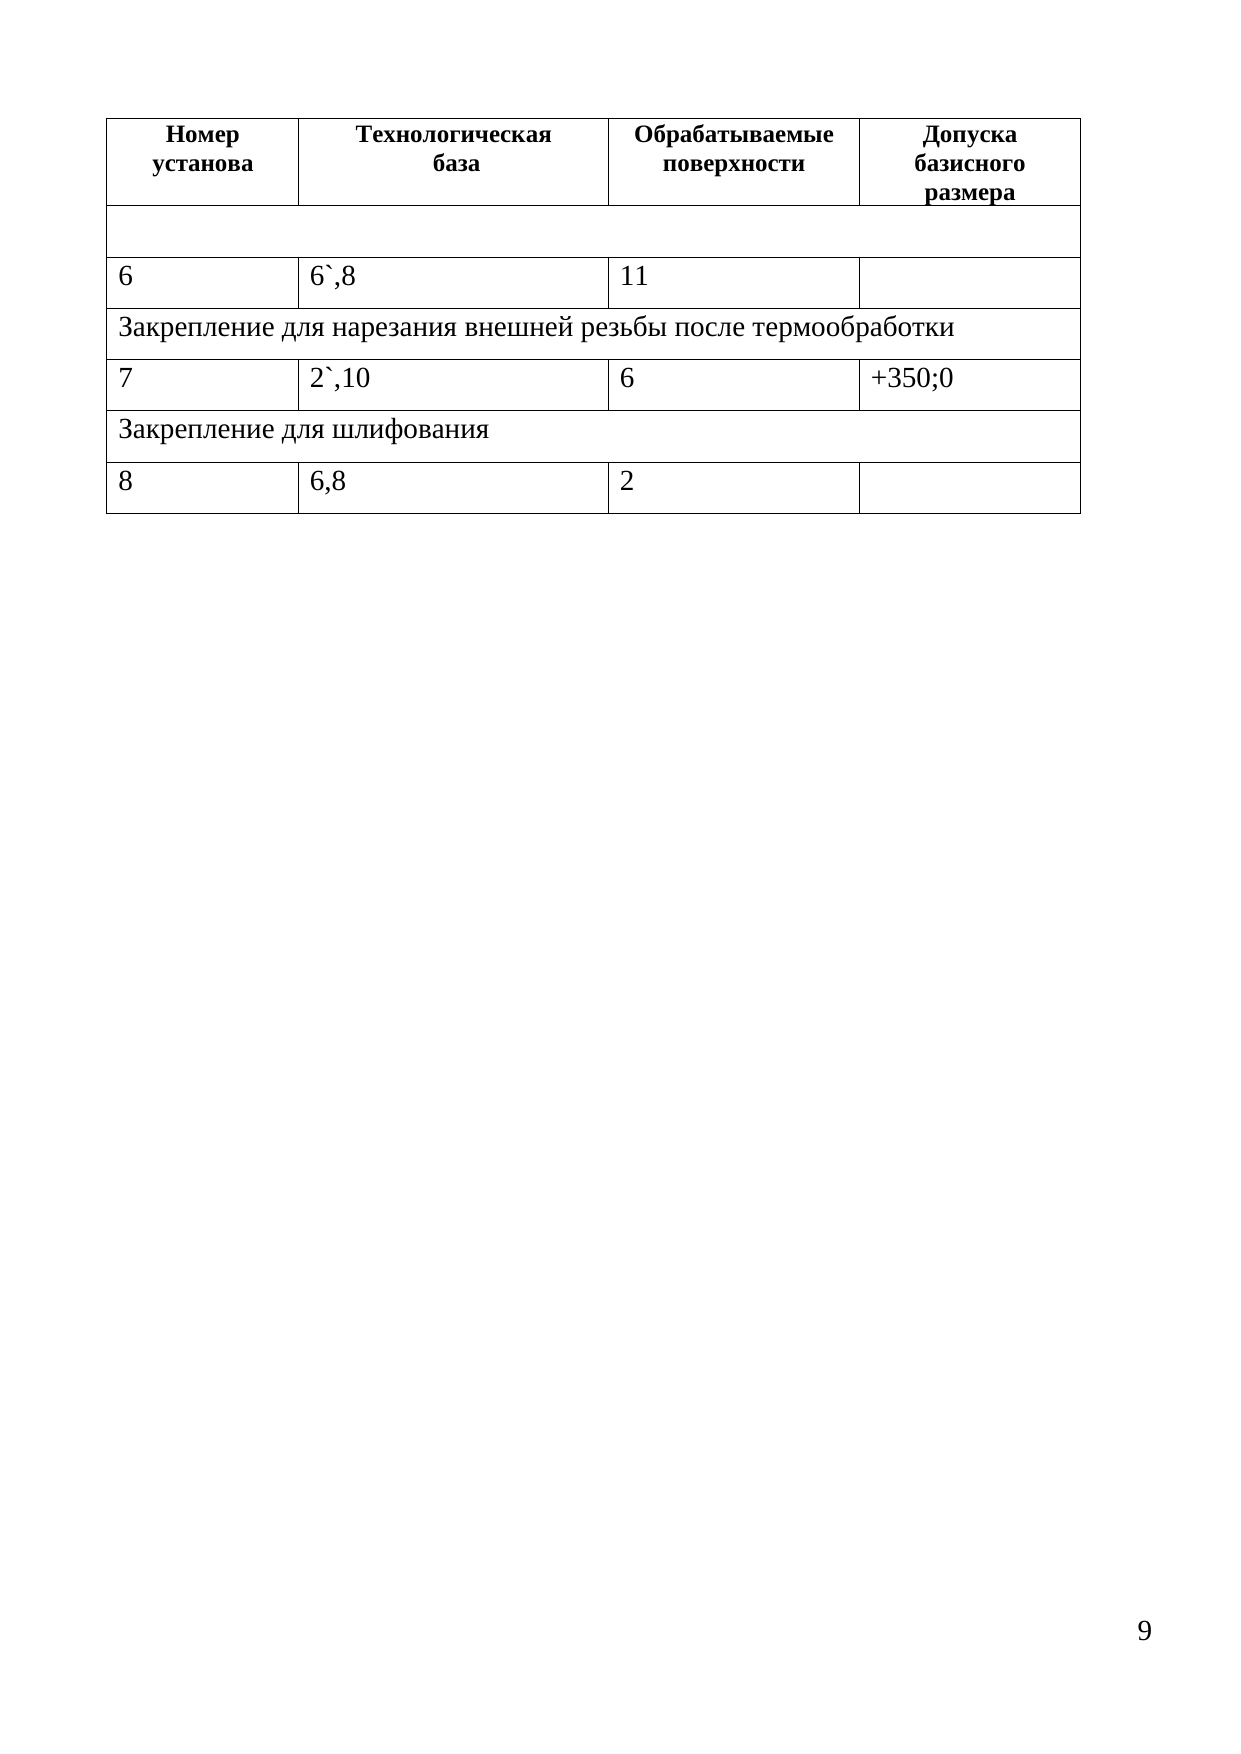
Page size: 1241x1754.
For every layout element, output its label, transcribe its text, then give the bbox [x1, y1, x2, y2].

table_cell Закрепление для шлифования [107, 411, 1080, 462]
table_cell +350;0 [860, 360, 1080, 410]
table_cell Закрепление для нарезания внешней резьбы после термообработки [107, 309, 1080, 359]
table_header Номер установа [107, 119, 298, 205]
table_cell 8 [107, 463, 298, 513]
table_cell 6`,8 [299, 258, 608, 308]
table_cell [107, 206, 1080, 257]
table_cell 2 [609, 463, 859, 513]
table_cell 2`,10 [299, 360, 608, 410]
table_header Обрабатываемые поверхности [609, 119, 859, 205]
table_cell [860, 463, 1080, 513]
table_cell 7 [107, 360, 298, 410]
table_header Допуска базисного размера [860, 119, 1080, 205]
table_cell 6,8 [299, 463, 608, 513]
table_cell 11 [609, 258, 859, 308]
table_cell 6 [107, 258, 298, 308]
table_header Технологическая база [299, 119, 608, 205]
table_cell 6 [609, 360, 859, 410]
table_cell [860, 258, 1080, 308]
